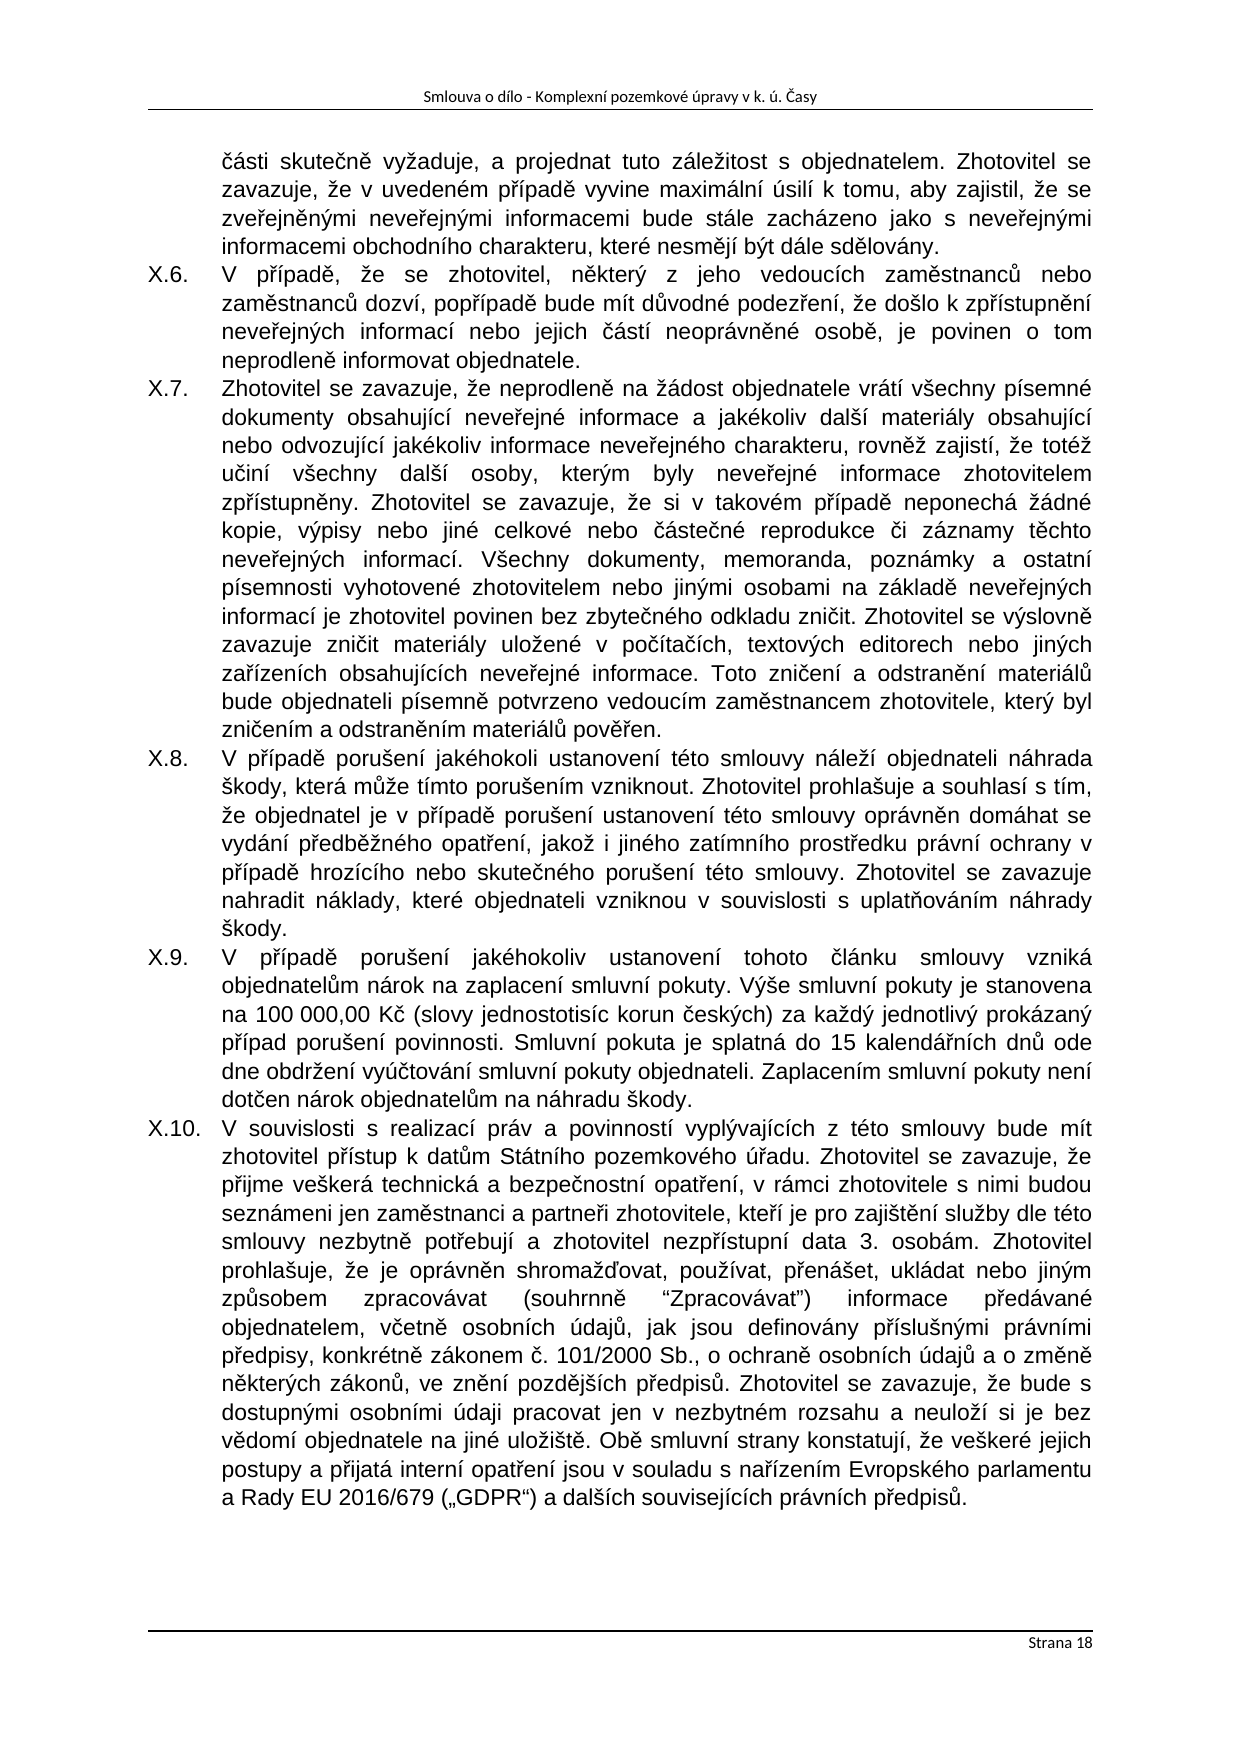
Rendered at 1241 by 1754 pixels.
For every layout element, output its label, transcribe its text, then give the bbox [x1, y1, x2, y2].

list V případě porušení jakéhokoli ustanovení této smlouvy náleží objednateli náhrada škody, která může tímto porušením vzniknout. Zhotovitel prohlašuje a souhlasí s tím, že objednatel je v případě porušení ustanovení této smlouvy oprávněn domáhat se vydání předběžného opatření, jakož i jiného zatímního prostředku právní ochrany v případě hrozícího nebo skutečného porušení této smlouvy. Zhotovitel se zavazuje nahradit náklady, které objednateli vzniknou v souvislosti s uplatňováním náhrady škody. [148, 745, 1093, 942]
list V případě porušení jakéhokoliv ustanovení tohoto článku smlouvy vzniká objednatelům nárok na zaplacení smluvní pokuty. Výše smluvní pokuty je stanovena na 100 000,00 Kč (slovy jednostotisíc korun českých) za každý jednotlivý prokázaný případ porušení povinnosti. Smluvní pokuta je splatná do 15 kalendářních dnů ode dne obdržení vyúčtování smluvní pokuty objednateli. Zaplacením smluvní pokuty není dotčen nárok objednatelům na náhradu škody. [148, 944, 1093, 1112]
list V souvislosti s realizací práv a povinností vyplývajících z této smlouvy bude mít zhotovitel přístup k datům Státního pozemkového úřadu. Zhotovitel se zavazuje, že přijme veškerá technická a bezpečnostní opatření, v rámci zhotovitele s nimi budou seznámeni jen zaměstnanci a partneři zhotovitele, kteří je pro zajištění služby dle této smlouvy nezbytně potřebují a zhotovitel nezpřístupní data 3. osobám. Zhotovitel prohlašuje, že je oprávněn shromažďovat, používat, přenášet, ukládat nebo jiným způsobem zpracovávat (souhrnně “Zpracovávat”) informace předávané objednatelem, včetně osobních údajů, jak jsou definovány příslušnými právními předpisy, konkrétně zákonem č. 101/2000 Sb., o ochraně osobních údajů a o změně některých zákonů, ve znění pozdějších předpisů. Zhotovitel se zavazuje, že bude s dostupnými osobními údaji pracovat jen v nezbytném rozsahu a neuloží si je bez vědomí objednatele na jiné uložiště. Obě smluvní strany konstatují, že veškeré jejich postupy a přijatá interní opatření jsou v souladu s nařízením Evropského parlamentu a Rady EU 2016/679 („GDPR“) a dalších souvisejících právních předpisů. [148, 1114, 1093, 1511]
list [148, 148, 1093, 259]
list V případě, že se zhotovitel, některý z jeho vedoucích zaměstnanců nebo zaměstnanců dozví, popřípadě bude mít důvodné podezření, že došlo k zpřístupnění neveřejných informací nebo jejich částí neoprávněné osobě, je povinen o tom neprodleně informovat objednatele. [148, 261, 1093, 373]
list Zhotovitel se zavazuje, že neprodleně na žádost objednatele vrátí všechny písemné dokumenty obsahující neveřejné informace a jakékoliv další materiály obsahující nebo odvozující jakékoliv informace neveřejného charakteru, rovněž zajistí, že totéž učiní všechny další osoby, kterým byly neveřejné informace zhotovitelem zpřístupněny. Zhotovitel se zavazuje, že si v takovém případě neponechá žádné kopie, výpisy nebo jiné celkové nebo částečné reprodukce či záznamy těchto neveřejných informací. Všechny dokumenty, memoranda, poznámky a ostatní písemnosti vyhotovené zhotovitelem nebo jinými osobami na základě neveřejných informací je zhotovitel povinen bez zbytečného odkladu zničit. Zhotovitel se výslovně zavazuje zničit materiály uložené v počítačích, textových editorech nebo jiných zařízeních obsahujících neveřejné informace. Toto zničení a odstranění materiálů bude objednateli písemně potvrzeno vedoucím zaměstnancem zhotovitele, který byl zničením a odstraněním materiálů pověřen. [148, 375, 1093, 743]
